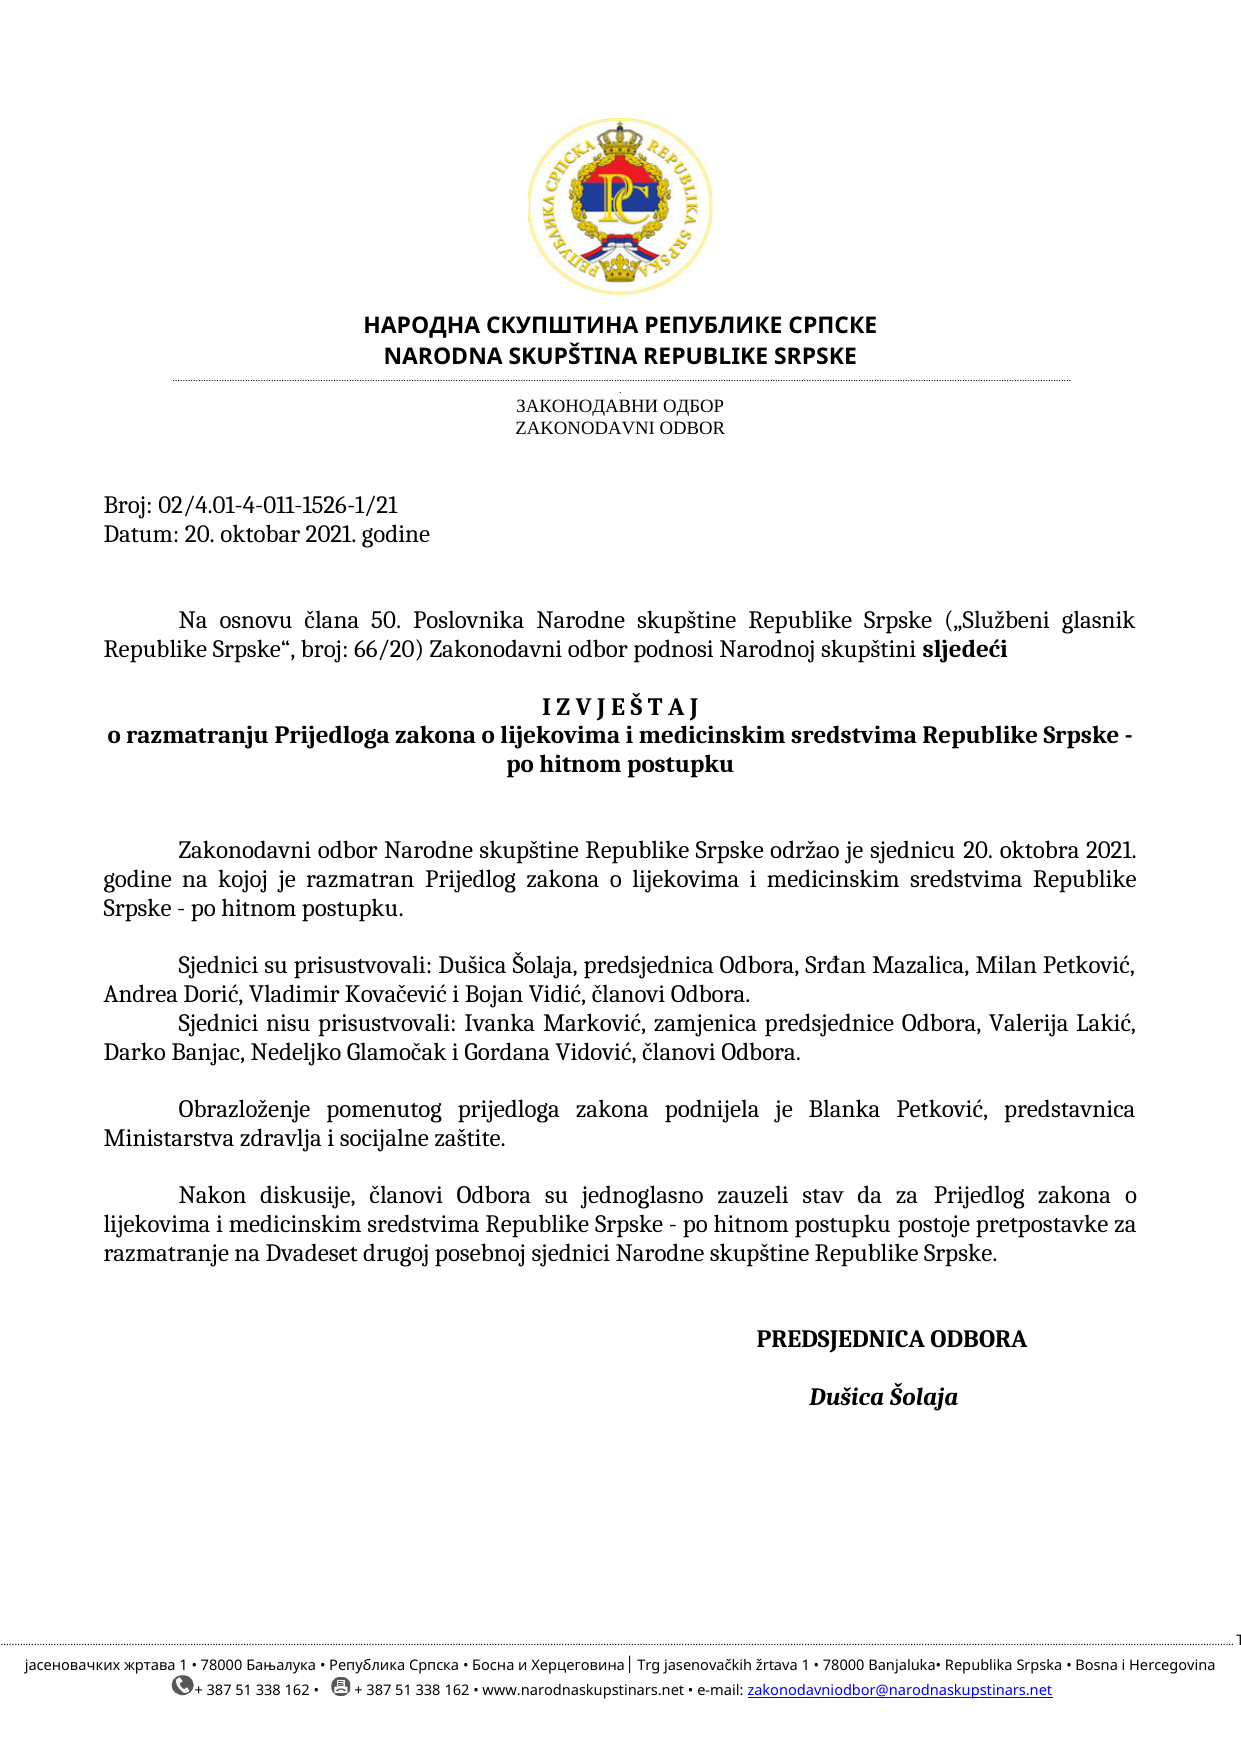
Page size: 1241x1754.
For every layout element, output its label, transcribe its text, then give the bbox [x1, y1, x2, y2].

text Datum: 20. oktobar 2021. godine [103, 520, 1137, 549]
text o razmatranju Prijedloga zakona o lijekovima i medicinskim sredstvima Republike Srpske - po hitnom postupku [103, 721, 1137, 779]
text Sjednici nisu prisustvovali: Ivanka Marković, zamjenica predsjednice Odbora, Valerija Lakić, Darko Banjac, Nedeljko Glamočak i Gordana Vidović, članovi Odbora. [103, 1009, 1137, 1066]
text PREDSJEDNICA ODBORA [103, 1325, 1137, 1354]
text I Z V J E Š T A J [103, 692, 1137, 721]
text Zakonodavni odbor Narodne skupštine Republike Srpske održao je sjednicu 20. oktobra 2021. godine na kojoj je razmatran Prijedlog zakona o lijekovima i medicinskim sredstvima Republike Srpske - po hitnom postupku. [103, 836, 1137, 922]
text Sjednici su prisustvovali: Dušica Šolaja, predsjednica Odbora, Srđan Mazalica, Milan Petković, Andrea Dorić, Vladimir Kovačević i Bojan Vidić, članovi Odbora. [103, 951, 1137, 1009]
text Dušica Šolaja [103, 1382, 1137, 1411]
text Na osnovu člana 50. Poslovnika Narodne skupštine Republike Srpske („Službeni glasnik Republike Srpske“, broj: 66/20) Zakonodavni odbor podnosi Narodnoj skupštini sljedeći [103, 606, 1137, 664]
text Obrazloženje pomenutog prijedloga zakona podnijela je Blanka Petković, predstavnica Ministarstva zdravlja i socijalne zaštite. [103, 1095, 1137, 1152]
text Nakon diskusije, članovi Odbora su jednoglasno zauzeli stav da za Prijedlog zakona o lijekovima i medicinskim sredstvima Republike Srpske - po hitnom postupku postoje pretpostavke za razmatranje na Dvadeset drugoj posebnoj sjednici Narodne skupštine Republike Srpske. [103, 1181, 1137, 1267]
text Broj: 02/4.01-4-011-1526-1/21 [103, 491, 1137, 520]
